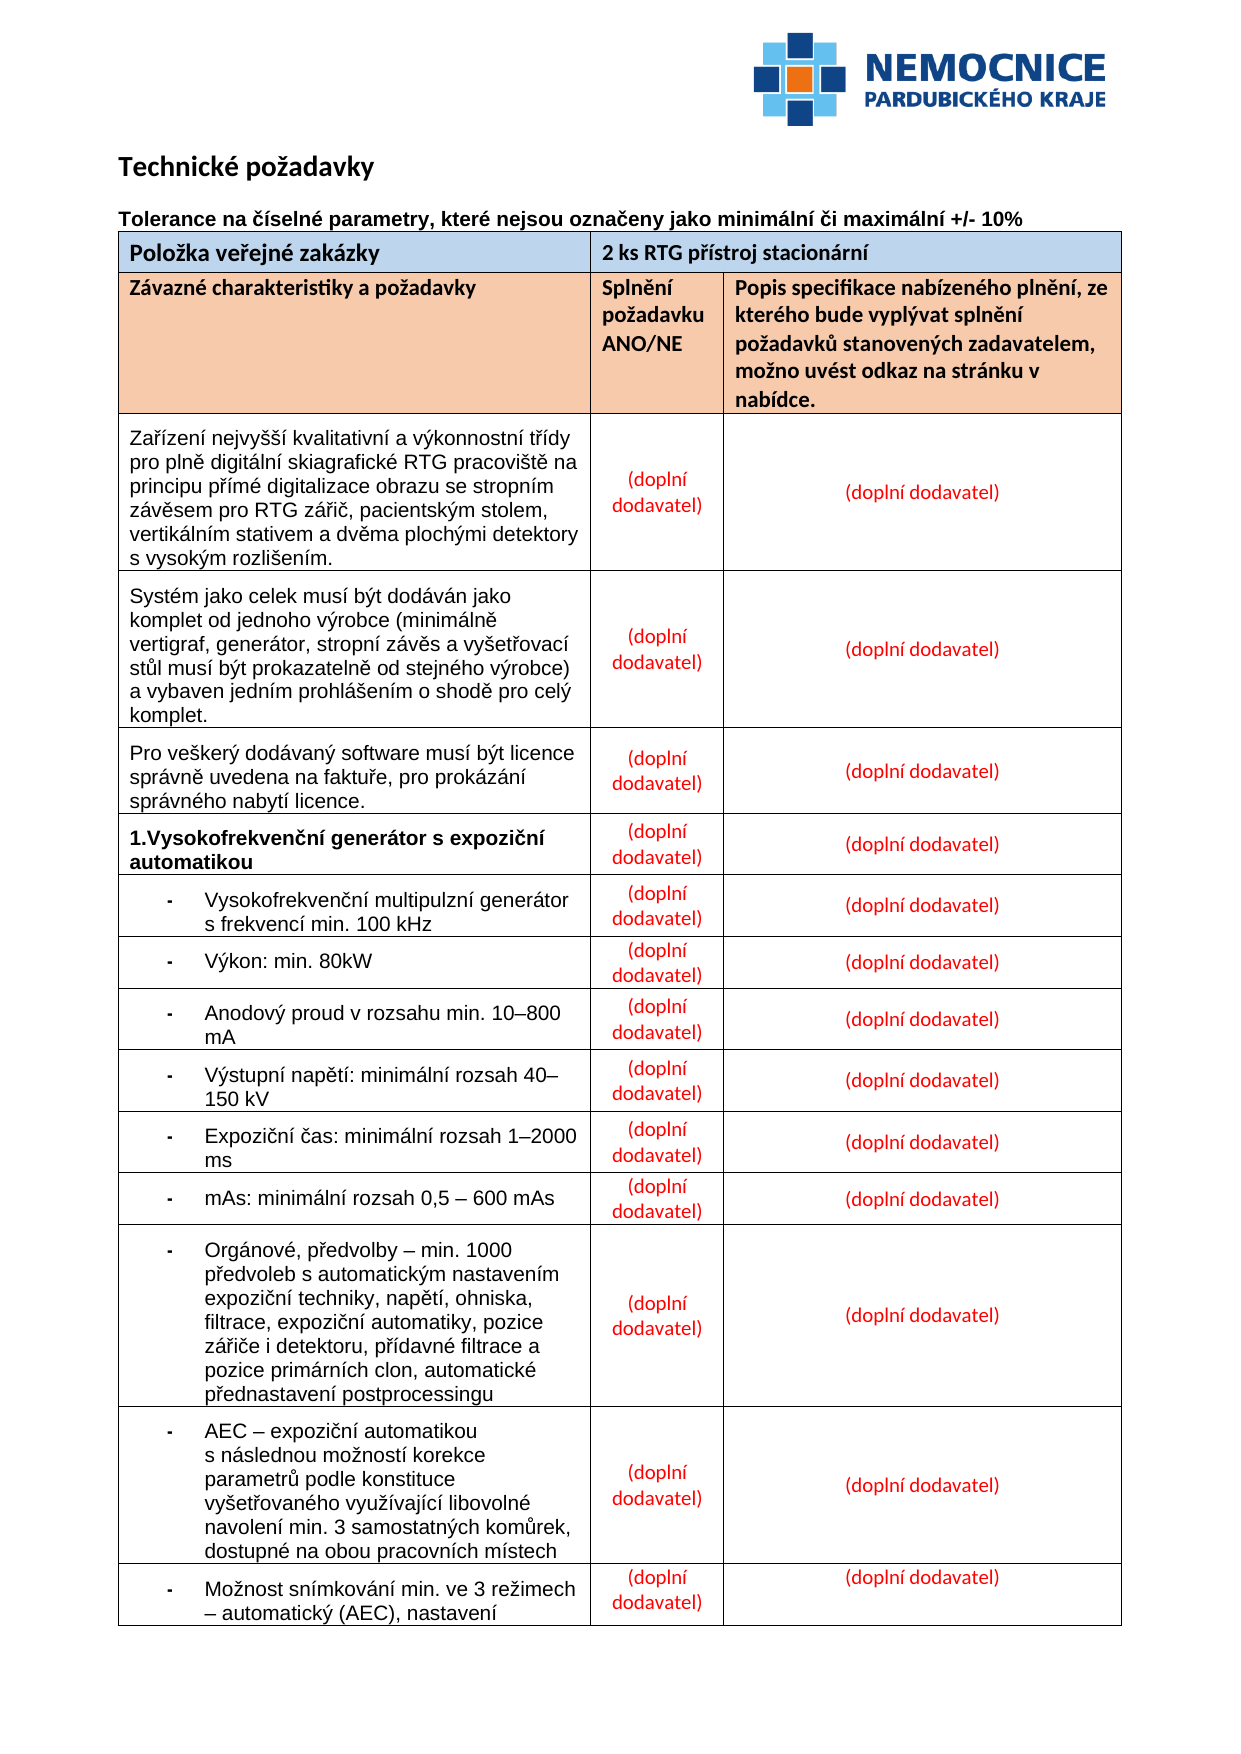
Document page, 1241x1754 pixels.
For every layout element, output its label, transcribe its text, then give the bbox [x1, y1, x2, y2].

table_cell (doplní dodavatel) [724, 875, 1121, 936]
table_cell (doplní dodavatel) [591, 1050, 723, 1111]
text Technické požadavky [118, 148, 1122, 183]
table_cell Anodový proud v rozsahu min. 10–800 mA [119, 989, 590, 1049]
table_cell mAs: minimální rozsah 0,5 – 600 mAs [119, 1173, 590, 1224]
table_cell Závazné charakteristiky a požadavky [119, 273, 590, 413]
table_cell Popis specifikace nabízeného plnění, ze kterého bude vyplývat splnění požadavků stanovených zadavatelem, možno uvést odkaz na stránku v nabídce. [724, 273, 1121, 413]
table_cell (doplní dodavatel) [591, 1225, 723, 1406]
picture [752, 32, 1106, 127]
table_header 2 ks RTG přístroj stacionární [591, 232, 1121, 272]
table_cell (doplní dodavatel) [591, 1407, 723, 1563]
table_cell (doplní dodavatel) [591, 1564, 723, 1624]
table_cell (doplní dodavatel) [591, 814, 723, 874]
table_cell (doplní dodavatel) [724, 1564, 1121, 1624]
table_cell (doplní dodavatel) [591, 989, 723, 1049]
table_cell 1.Vysokofrekvenční generátor s expoziční automatikou [119, 814, 590, 874]
table_cell (doplní dodavatel) [724, 1225, 1121, 1406]
table_cell (doplní dodavatel) [724, 1112, 1121, 1172]
table_cell Expoziční čas: minimální rozsah 1–2000 ms [119, 1112, 590, 1172]
table_cell (doplní dodavatel) [591, 414, 723, 570]
table_cell (doplní dodavatel) [724, 937, 1121, 988]
table_cell (doplní dodavatel) [591, 875, 723, 936]
table_cell Zařízení nejvyšší kvalitativní a výkonnostní třídy pro plně digitální skiagrafické RTG pracoviště na principu přímé digitalizace obrazu se stropním závěsem pro RTG zářič, pacientským stolem, vertikálním stativem a dvěma plochými detektory s vysokým rozlišením. [119, 414, 590, 570]
table_cell Pro veškerý dodávaný software musí být licence správně uvedena na faktuře, pro prokázání správného nabytí licence. [119, 728, 590, 813]
text Tolerance na číselné parametry, které nejsou označeny jako minimální či maximální +/- 10% [118, 207, 1122, 231]
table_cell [119, 1564, 590, 1624]
table_cell (doplní dodavatel) [591, 571, 723, 727]
table_cell (doplní dodavatel) [724, 1173, 1121, 1224]
table_cell Splnění požadavku ANO/NE [591, 273, 723, 413]
table_cell Orgánové, předvolby – min. 1000 předvoleb s automatickým nastavením expoziční techniky, napětí, ohniska, filtrace, expoziční automatiky, pozice zářiče i detektoru, přídavné filtrace a pozice primárních clon, automatické přednastavení postprocessingu [119, 1225, 590, 1406]
table_cell (doplní dodavatel) [724, 728, 1121, 813]
table_cell (doplní dodavatel) [724, 989, 1121, 1049]
table_cell Výstupní napětí: minimální rozsah 40–150 kV [119, 1050, 590, 1111]
table_cell (doplní dodavatel) [724, 571, 1121, 727]
table_cell (doplní dodavatel) [724, 414, 1121, 570]
table_cell (doplní dodavatel) [724, 1407, 1121, 1563]
table_header Položka veřejné zakázky [119, 232, 590, 272]
table_cell (doplní dodavatel) [591, 937, 723, 988]
table_cell (doplní dodavatel) [591, 1173, 723, 1224]
table_cell Výkon: min. 80kW [119, 937, 590, 988]
table_cell Systém jako celek musí být dodáván jako komplet od jednoho výrobce (minimálně vertigraf, generátor, stropní závěs a vyšetřovací stůl musí být prokazatelně od stejného výrobce) a vybaven jedním prohlášením o shodě pro celý komplet. [119, 571, 590, 727]
table_cell (doplní dodavatel) [724, 814, 1121, 874]
table_cell (doplní dodavatel) [724, 1050, 1121, 1111]
table_cell Vysokofrekvenční multipulzní generátor s frekvencí min. 100 kHz [119, 875, 590, 936]
table_cell (doplní dodavatel) [591, 728, 723, 813]
table_cell AEC – expoziční automatikou s následnou možností korekce parametrů podle konstituce vyšetřovaného využívající libovolné navolení min. 3 samostatných komůrek, dostupné na obou pracovních místech [119, 1407, 590, 1563]
table_cell (doplní dodavatel) [591, 1112, 723, 1172]
